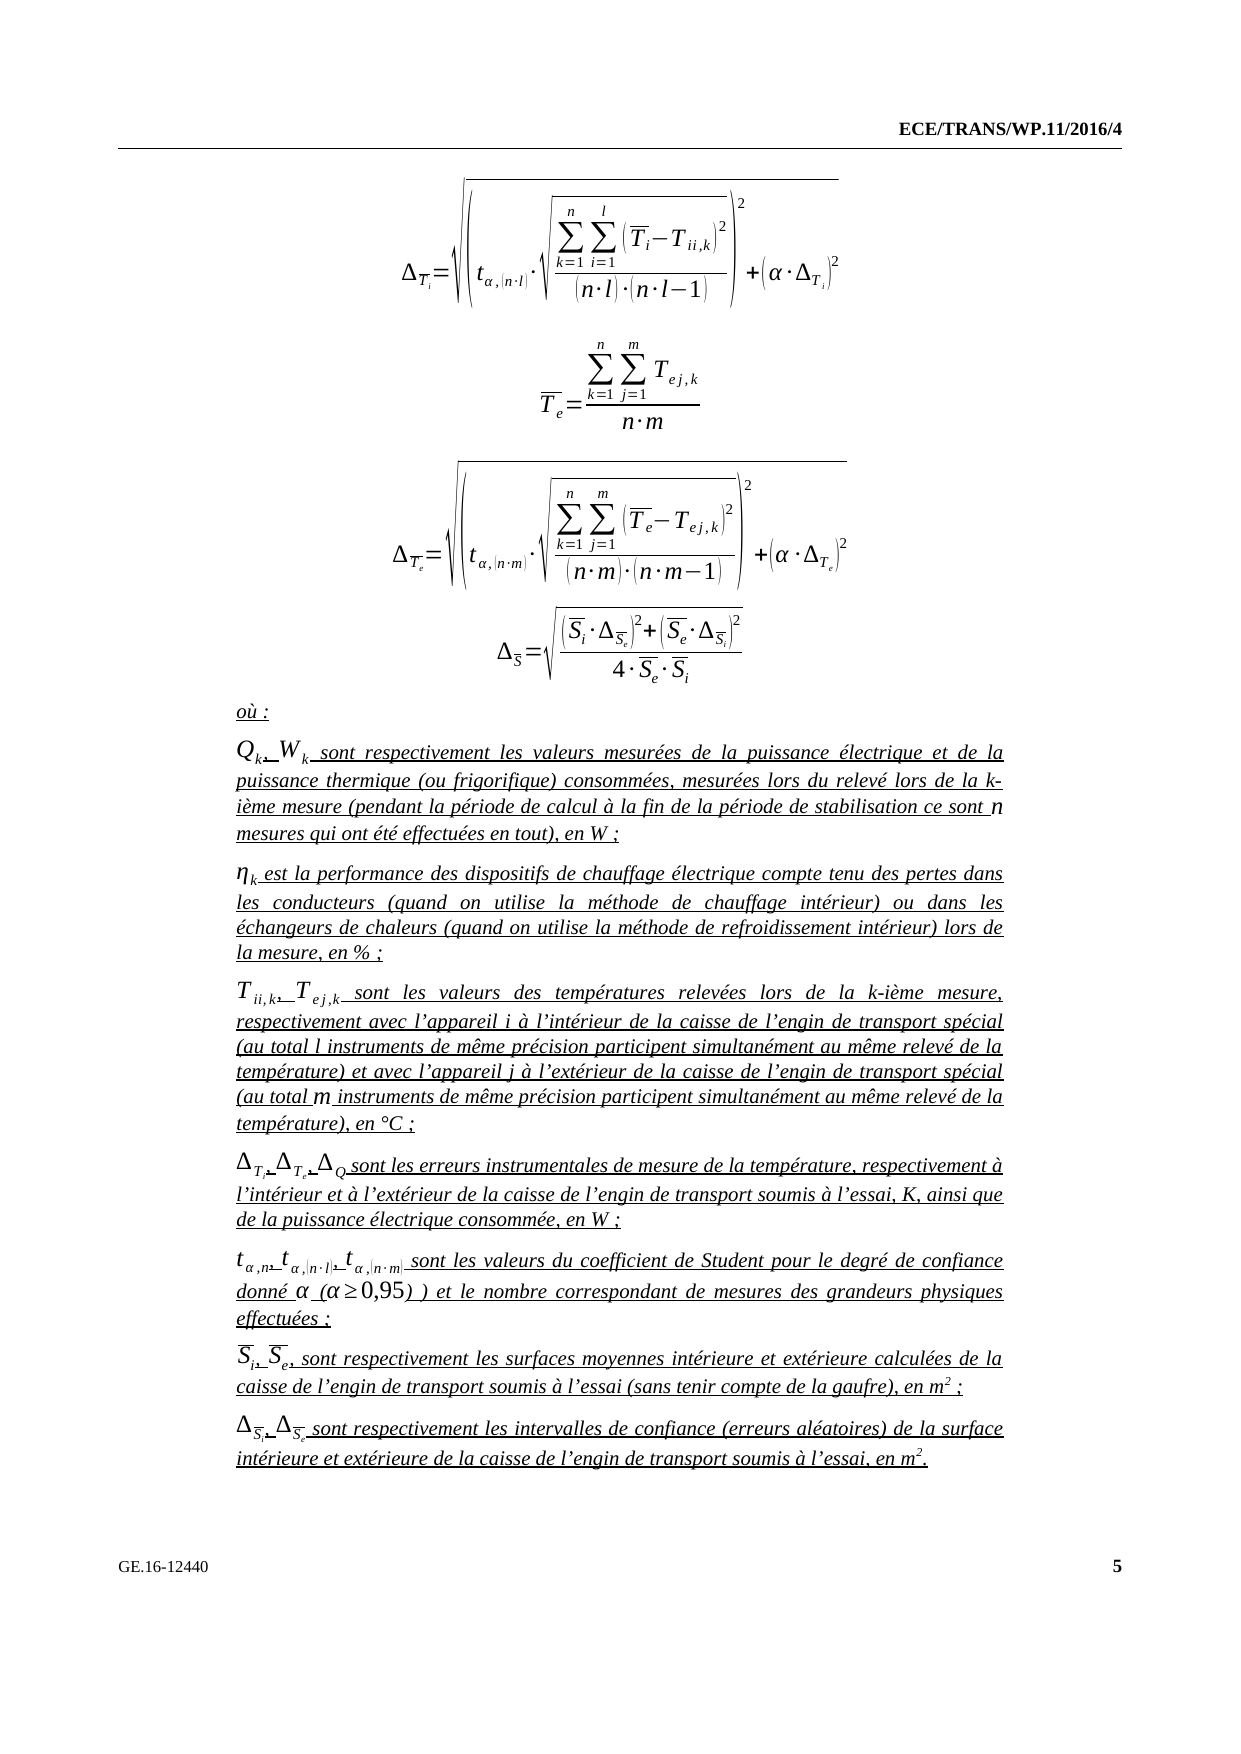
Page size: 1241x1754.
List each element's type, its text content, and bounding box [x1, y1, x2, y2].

text est la performance des dispositifs de chauffage électrique compte tenu des pertes dans les conducteurs (quand on utilise la méthode de chauffage intérieur) ou dans les échangeurs de chaleurs (quand on utilise la méthode de refroidissement intérieur) lors de la mesure, en % ; [236, 857, 1004, 911]
text , , sont respectivement les surfaces moyennes intérieure et extérieure calculées de la caisse de l’engin de transport soumis à l’essai (sans tenir compte de la gaufre), en m2 ; [236, 1342, 1004, 1398]
text , , sont les valeurs du coefficient de Student pour le degré de confiance donné () ) et le nombre correspondant de mesures des grandeurs physiques effectuées ; [236, 1244, 1004, 1330]
text où : [236, 698, 1004, 723]
text , , sont les erreurs instrumentales de mesure de la température, respectivement à l’intérieur et à l’extérieur de la caisse de l’engin de transport soumis à l’essai, K, ainsi que de la puissance électrique consommée, en W ; [236, 1148, 1004, 1203]
text est la performance des dispositifs de chauffage électrique compte tenu des pertes dans les conducteurs (quand on utilise la méthode de chauffage intérieur) ou dans les échangeurs de chaleurs (quand on utilise la méthode de refroidissement intérieur) lors de la mesure, en % ; [236, 912, 1004, 936]
text , sont les valeurs des températures relevées lors de la k-ième mesure, respectivement avec l’appareil i à l’intérieur de la caisse de l’engin de transport spécial (au total l instruments de même précision participent simultanément au même relevé de la température) et avec l’appareil j à l’extérieur de la caisse de l’engin de transport spécial (au total instruments de même précision participent simultanément au même relevé de la température), en °C ; [236, 1081, 1004, 1135]
text , sont les valeurs des températures relevées lors de la k-ième mesure, respectivement avec l’appareil i à l’intérieur de la caisse de l’engin de transport spécial (au total l instruments de même précision participent simultanément au même relevé de la température) et avec l’appareil j à l’extérieur de la caisse de l’engin de transport spécial (au total instruments de même précision participent simultanément au même relevé de la température), en °C ; [236, 1031, 1004, 1079]
text , sont respectivement les intervalles de confiance (erreurs aléatoires) de la surface intérieure et extérieure de la caisse de l’engin de transport soumis à l’essai, en m2. [236, 1411, 1004, 1469]
text , sont les valeurs des températures relevées lors de la k-ième mesure, respectivement avec l’appareil i à l’intérieur de la caisse de l’engin de transport spécial (au total l instruments de même précision participent simultanément au même relevé de la température) et avec l’appareil j à l’extérieur de la caisse de l’engin de transport spécial (au total instruments de même précision participent simultanément au même relevé de la température), en °C ; [236, 976, 1004, 1029]
text est la performance des dispositifs de chauffage électrique compte tenu des pertes dans les conducteurs (quand on utilise la méthode de chauffage intérieur) ou dans les échangeurs de chaleurs (quand on utilise la méthode de refroidissement intérieur) lors de la mesure, en % ; [236, 937, 1004, 964]
text , sont respectivement les valeurs mesurées de la puissance électrique et de la puissance thermique (ou frigorifique) consommées, mesurées lors du relevé lors de la k-ième mesure (pendant la période de calcul à la fin de la période de stabilisation ce sont mesures qui ont été effectuées en tout), en W ; [236, 736, 1004, 845]
text , , sont les erreurs instrumentales de mesure de la température, respectivement à l’intérieur et à l’extérieur de la caisse de l’engin de transport soumis à l’essai, K, ainsi que de la puissance électrique consommée, en W ; [236, 1204, 1004, 1231]
